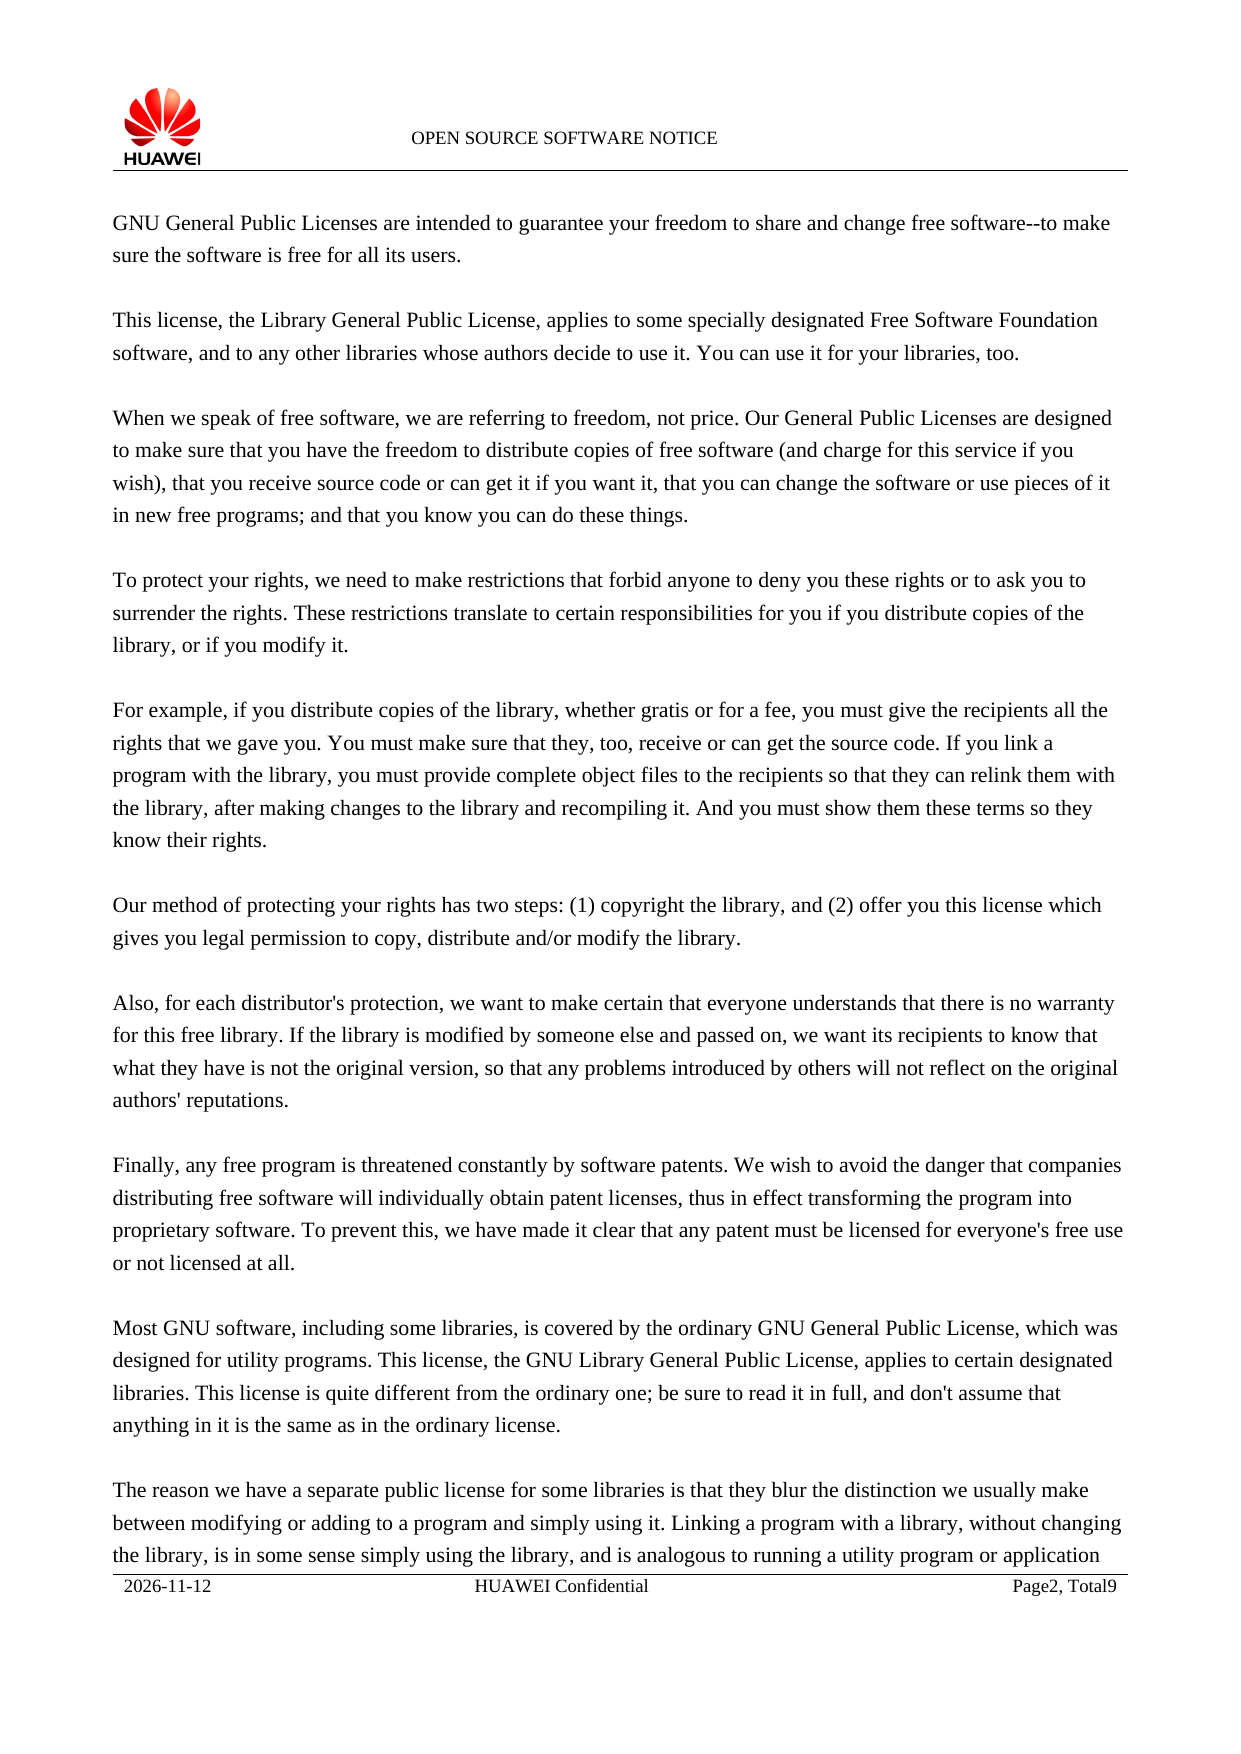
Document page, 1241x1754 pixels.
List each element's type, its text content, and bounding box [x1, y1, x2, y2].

picture [124, 88, 201, 165]
